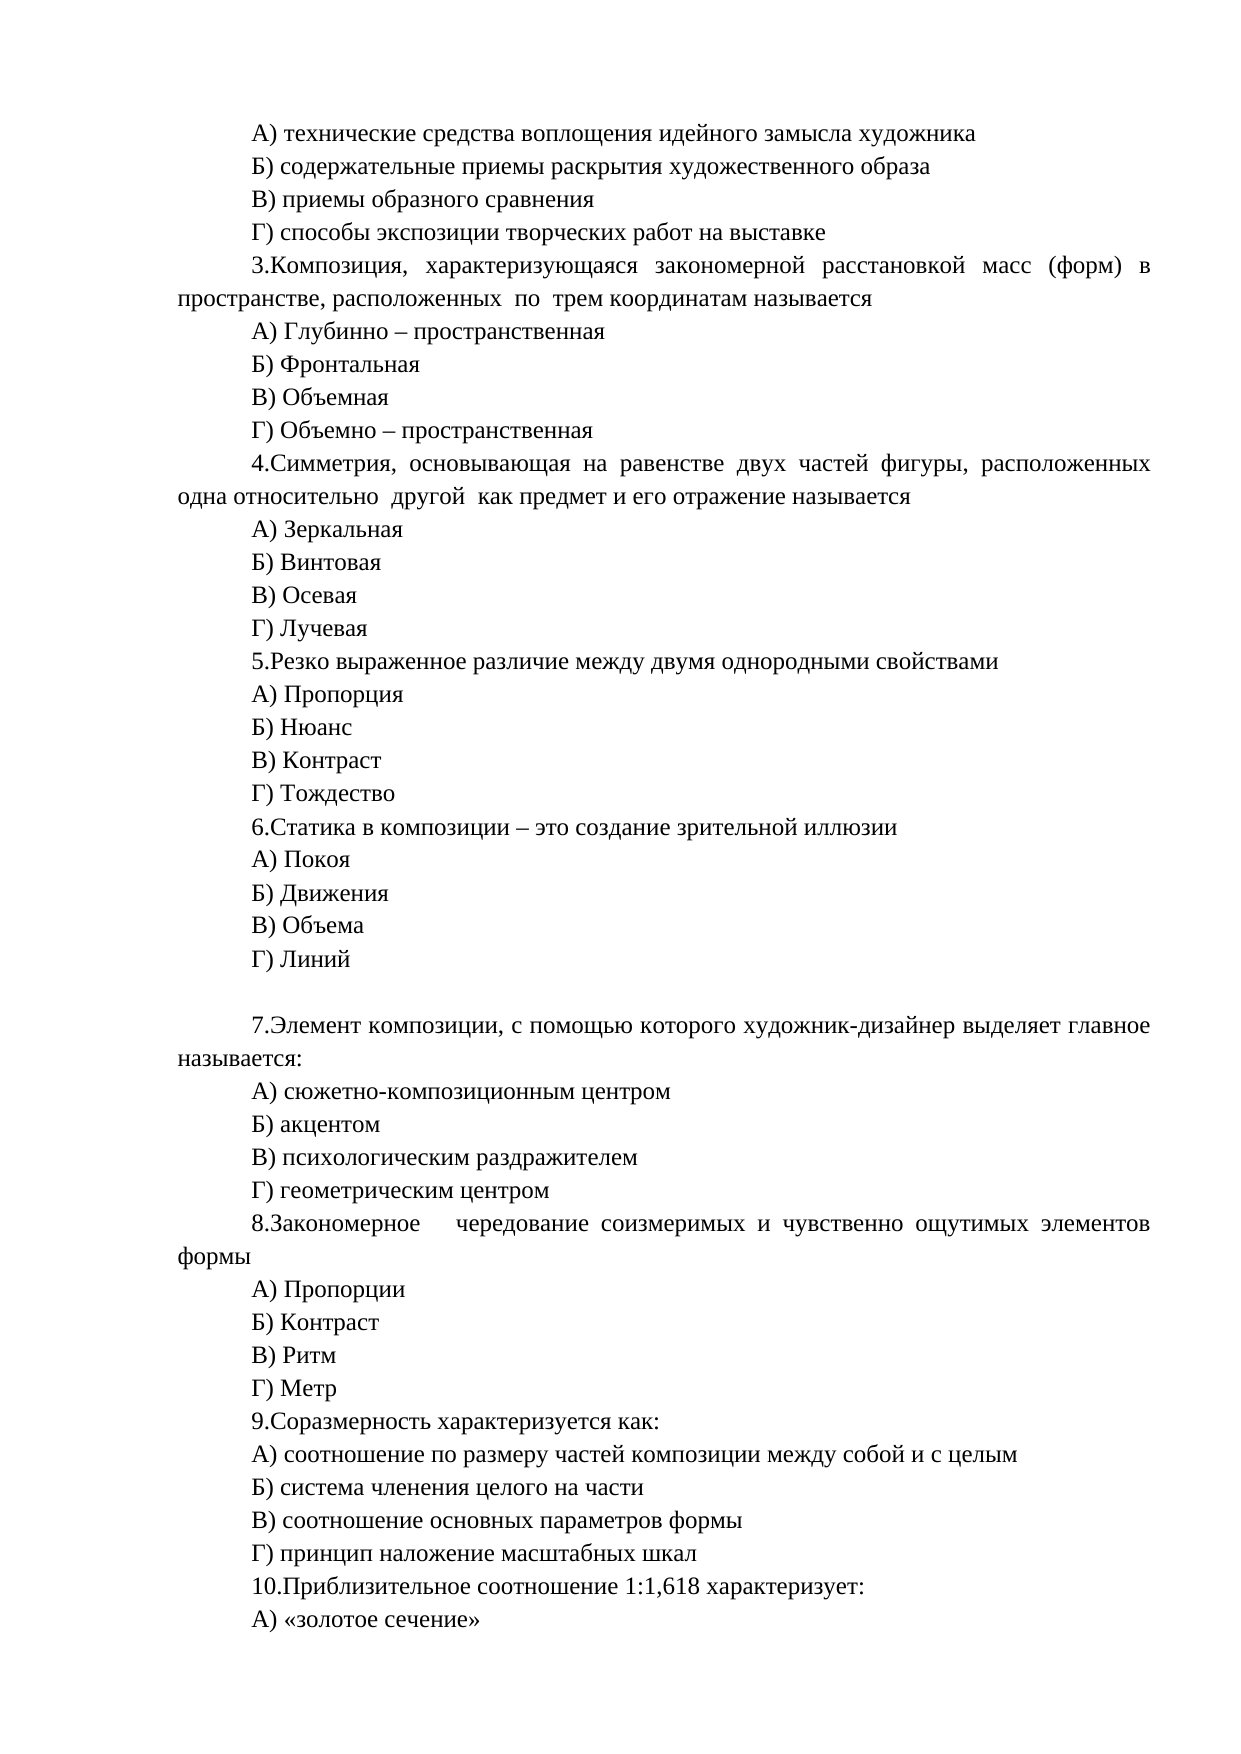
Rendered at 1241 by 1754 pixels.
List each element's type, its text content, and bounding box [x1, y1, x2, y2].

text А) Покоя [177, 844, 1152, 873]
text Г) Метр [177, 1373, 1152, 1402]
text 6.Статика в композиции – это создание зрительной иллюзии [177, 812, 1152, 840]
text В) Осевая [177, 580, 1152, 609]
text Б) акцентом [177, 1109, 1152, 1137]
text Г) принцип наложение масштабных шкал [177, 1538, 1152, 1567]
text Б) Винтовая [177, 547, 1152, 576]
text Б) Движения [177, 878, 1152, 906]
text В) психологическим раздражителем [177, 1142, 1152, 1171]
text А) соотношение по размеру частей композиции между собой и с целым [177, 1439, 1152, 1468]
text 5.Резко выраженное различие между двумя однородными свойствами [177, 646, 1152, 675]
text А) технические средства воплощения идейного замысла художника [177, 118, 1152, 147]
text Б) содержательные приемы раскрытия художественного образа [177, 151, 1152, 180]
text 9.Соразмерность характеризуется как: [177, 1406, 1152, 1435]
text А) «золотое сечение» [177, 1604, 1152, 1633]
text В) Ритм [177, 1340, 1152, 1369]
text А) Зеркальная [177, 514, 1152, 543]
text 10.Приблизительное соотношение 1:1,618 характеризует: [177, 1571, 1152, 1600]
text Б) Фронтальная [177, 349, 1152, 378]
text Г) геометрическим центром [177, 1175, 1152, 1203]
text А) Глубинно – пространственная [177, 316, 1152, 345]
text Г) Линий [177, 944, 1152, 972]
text 3.Композиция, характеризующаяся закономерной расстановкой масс (форм) в пространстве, расположенных по трем координатам называется [177, 250, 1152, 312]
text В) приемы образного сравнения [177, 184, 1152, 213]
text А) сюжетно-композиционным центром [177, 1076, 1152, 1104]
text В) Контраст [177, 746, 1152, 774]
text Г) способы экспозиции творческих работ на выставке [177, 217, 1152, 246]
text 7.Элемент композиции, с помощью которого художник-дизайнер выделяет главное называется: [177, 1010, 1152, 1071]
text В) соотношение основных параметров формы [177, 1505, 1152, 1534]
text Б) система членения целого на части [177, 1472, 1152, 1501]
text А) Пропорции [177, 1274, 1152, 1303]
text Б) Нюанс [177, 712, 1152, 741]
text В) Объема [177, 911, 1152, 939]
text Б) Контраст [177, 1307, 1152, 1336]
text Г) Объемно – пространственная [177, 415, 1152, 444]
text Г) Лучевая [177, 613, 1152, 642]
text А) Пропорция [177, 679, 1152, 708]
text 8.Закономерное чередование соизмеримых и чувственно ощутимых элементов формы [177, 1208, 1152, 1269]
text В) Объемная [177, 382, 1152, 411]
text Г) Тождество [177, 778, 1152, 807]
text 4.Симметрия, основывающая на равенстве двух частей фигуры, расположенных одна относительно другой как предмет и его отражение называется [177, 448, 1152, 510]
